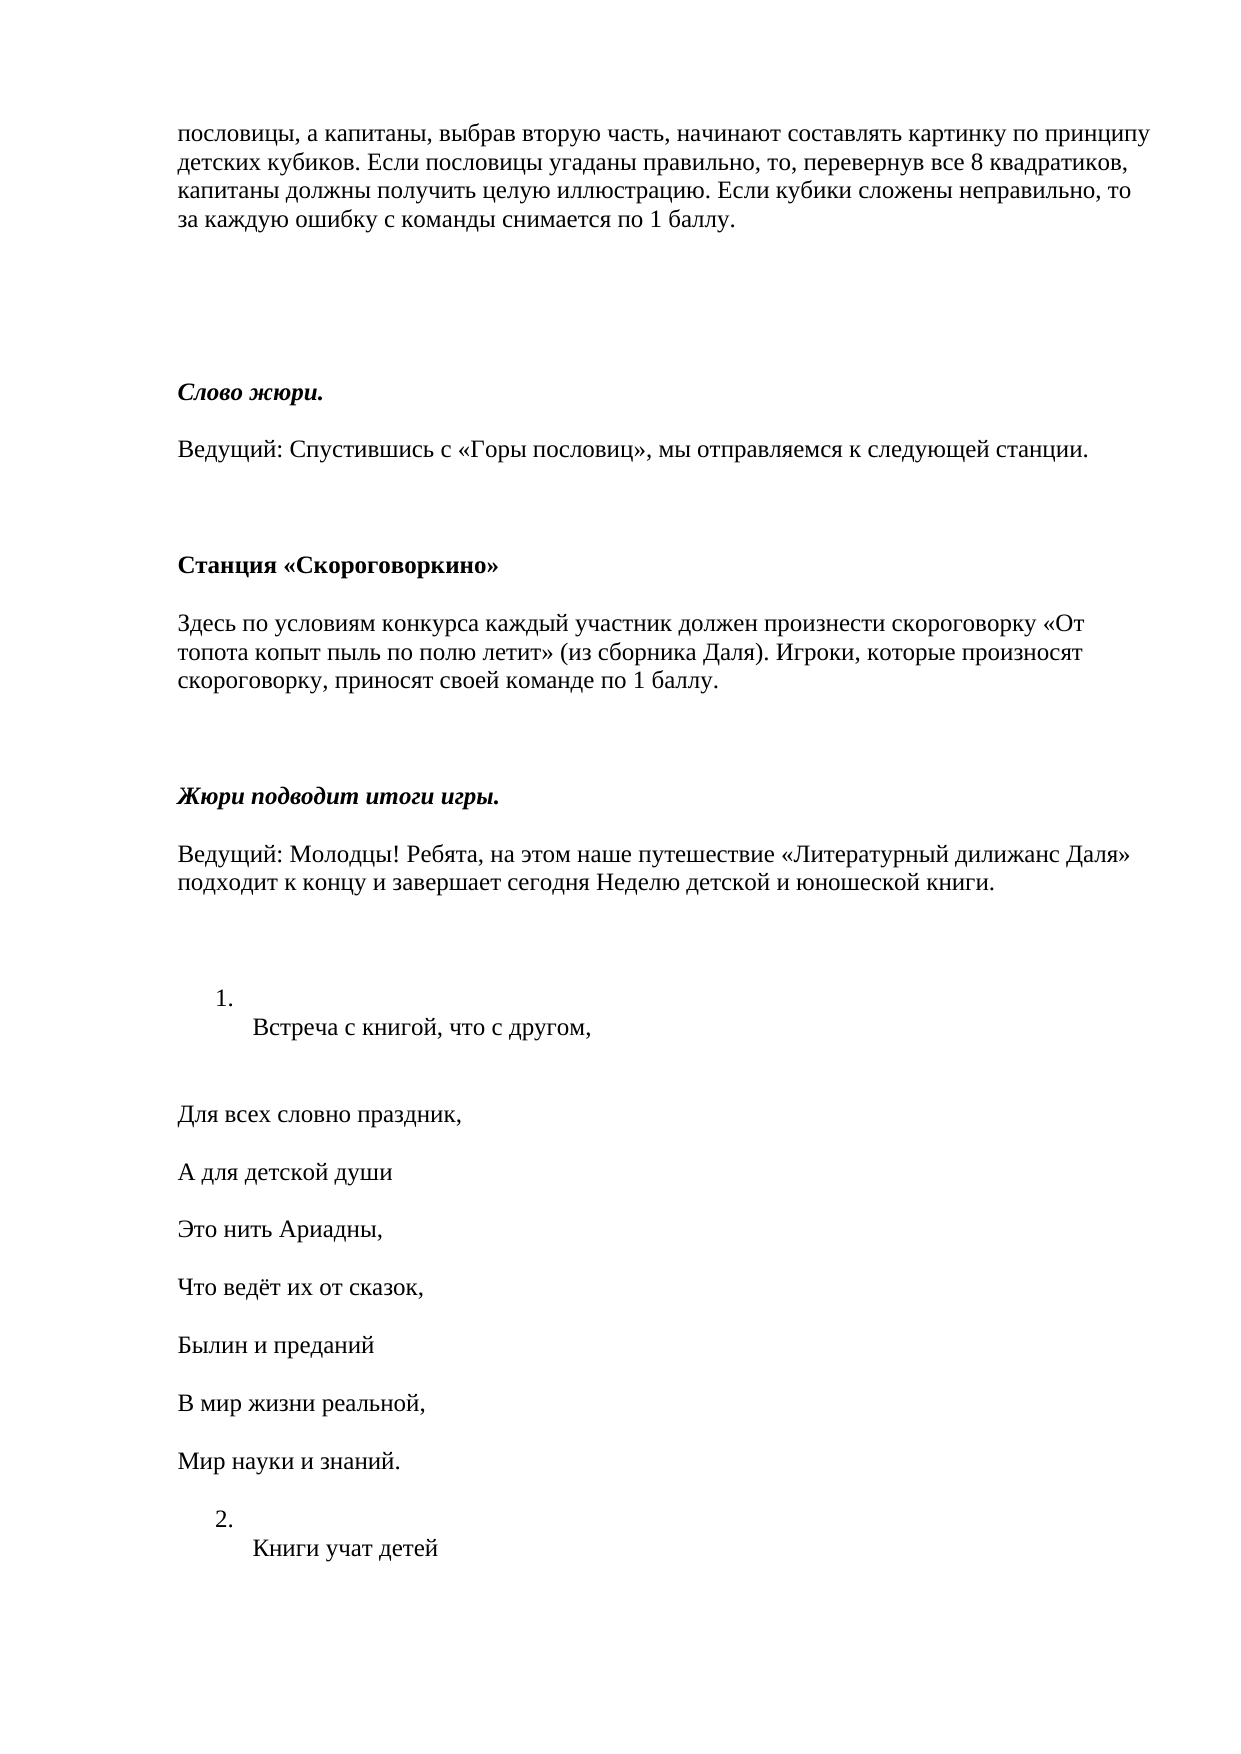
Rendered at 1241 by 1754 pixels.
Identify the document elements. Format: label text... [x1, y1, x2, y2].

text Ведущий: Молодцы! Ребята, на этом наше путешествие «Литературный дилижанс Даля» подходит к концу и завершает сегодня Неделю детской и юношеской книги. [177, 839, 1152, 896]
text А для детской души [177, 1157, 1152, 1185]
text Слово жюри. [177, 348, 1152, 405]
list Встреча с книгой, что с другом, [215, 983, 1152, 1041]
text Былин и преданий [177, 1330, 1152, 1359]
text Ведущий: Спустившись с «Горы пословиц», мы отправляемся к следующей станции. [177, 434, 1152, 463]
text Мир науки и знаний. [177, 1446, 1152, 1475]
text В мир жизни реальной, [177, 1388, 1152, 1417]
text Станция «Скороговоркино» [177, 492, 1152, 579]
text Жюри подводит итоги игры. [177, 723, 1152, 809]
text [177, 118, 1152, 233]
text Это нить Ариадны, [177, 1214, 1152, 1243]
list Книги учат детей [215, 1504, 1152, 1562]
text Для всех словно праздник, [177, 1070, 1152, 1127]
text Что ведёт их от сказок, [177, 1272, 1152, 1301]
text Здесь по условиям конкурса каждый участник должен произнести скороговорку «От топота копыт пыль по полю летит» (из сборника Даля). Игроки, которые произносят скороговорку, приносят своей команде по 1 баллу. [177, 608, 1152, 694]
